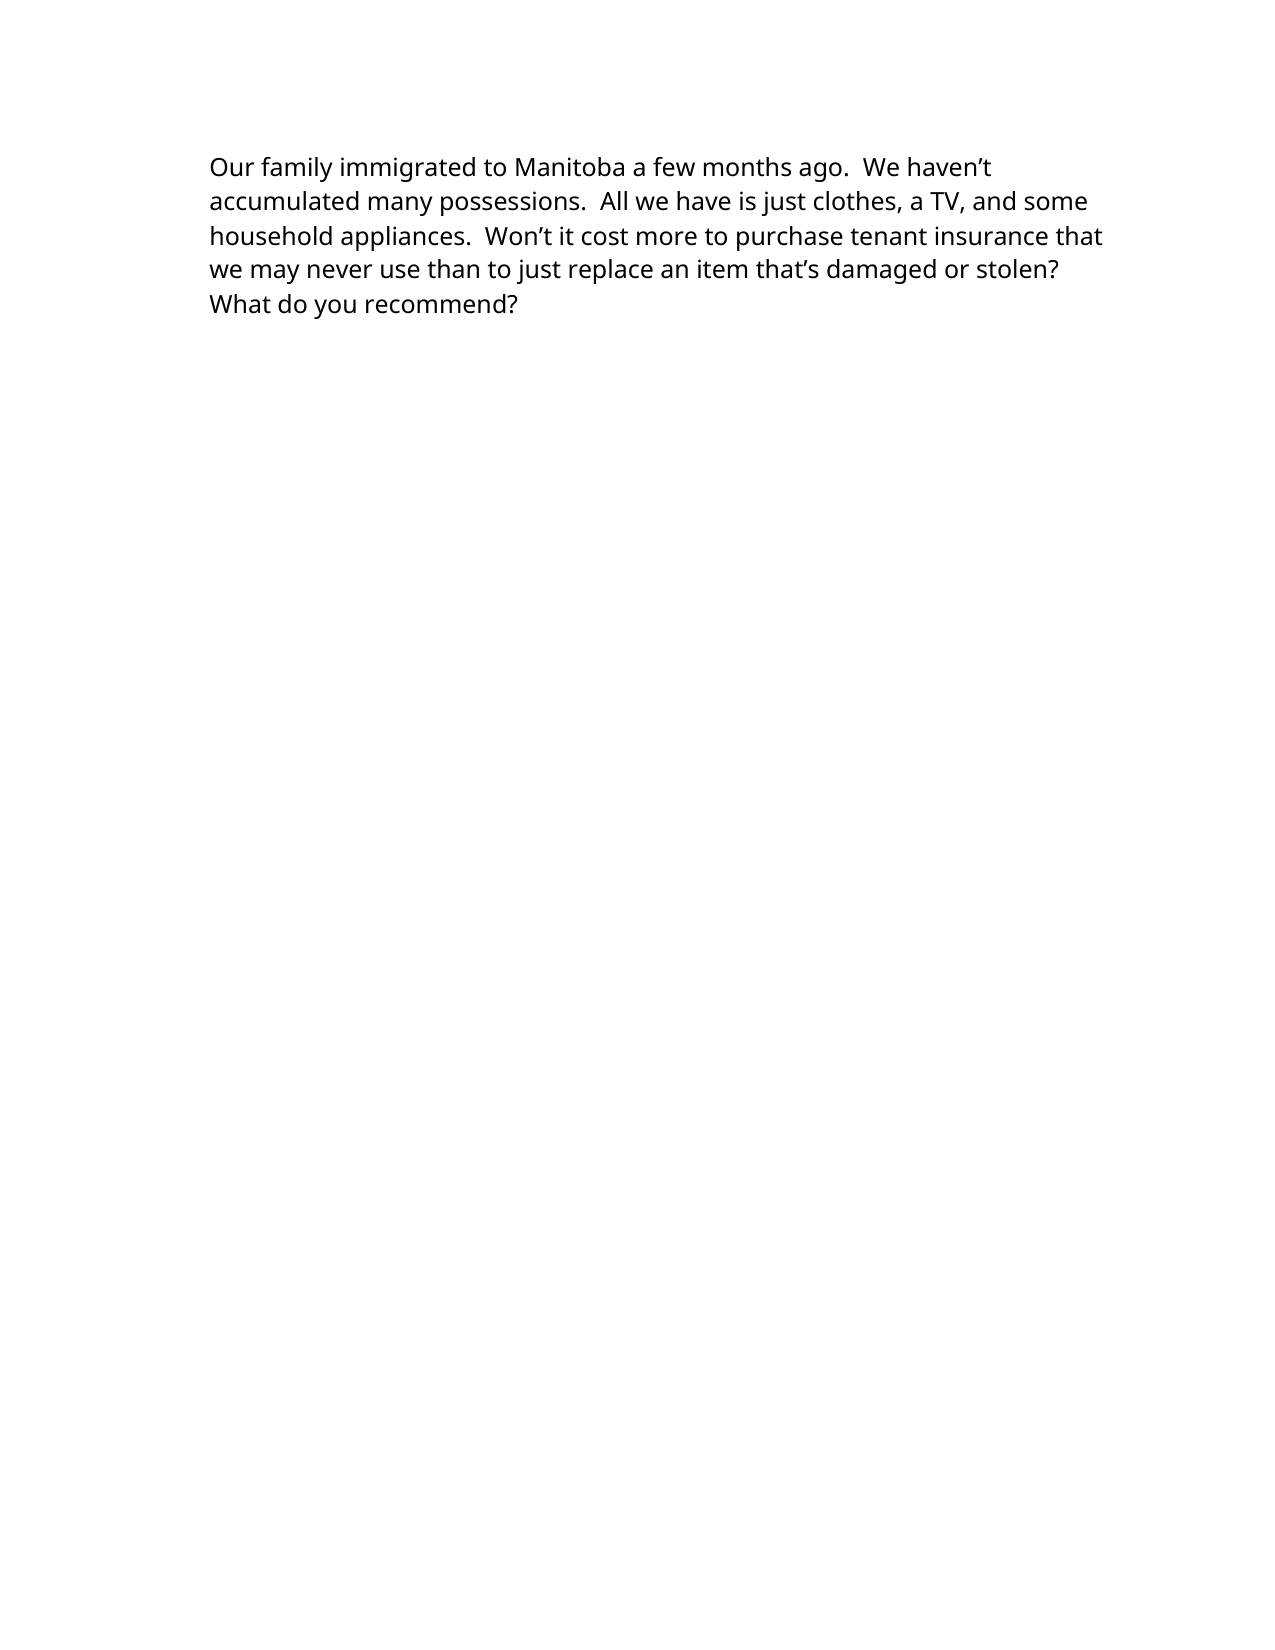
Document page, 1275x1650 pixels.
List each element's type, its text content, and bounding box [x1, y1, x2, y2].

text Our family immigrated to Manitoba a few months ago. We haven’t accumulated many possessions. All we have is just clothes, a TV, and some household appliances. Won’t it cost more to purchase tenant insurance that we may never use than to just replace an item that’s damaged or stolen? What do you recommend? [209, 150, 1123, 320]
